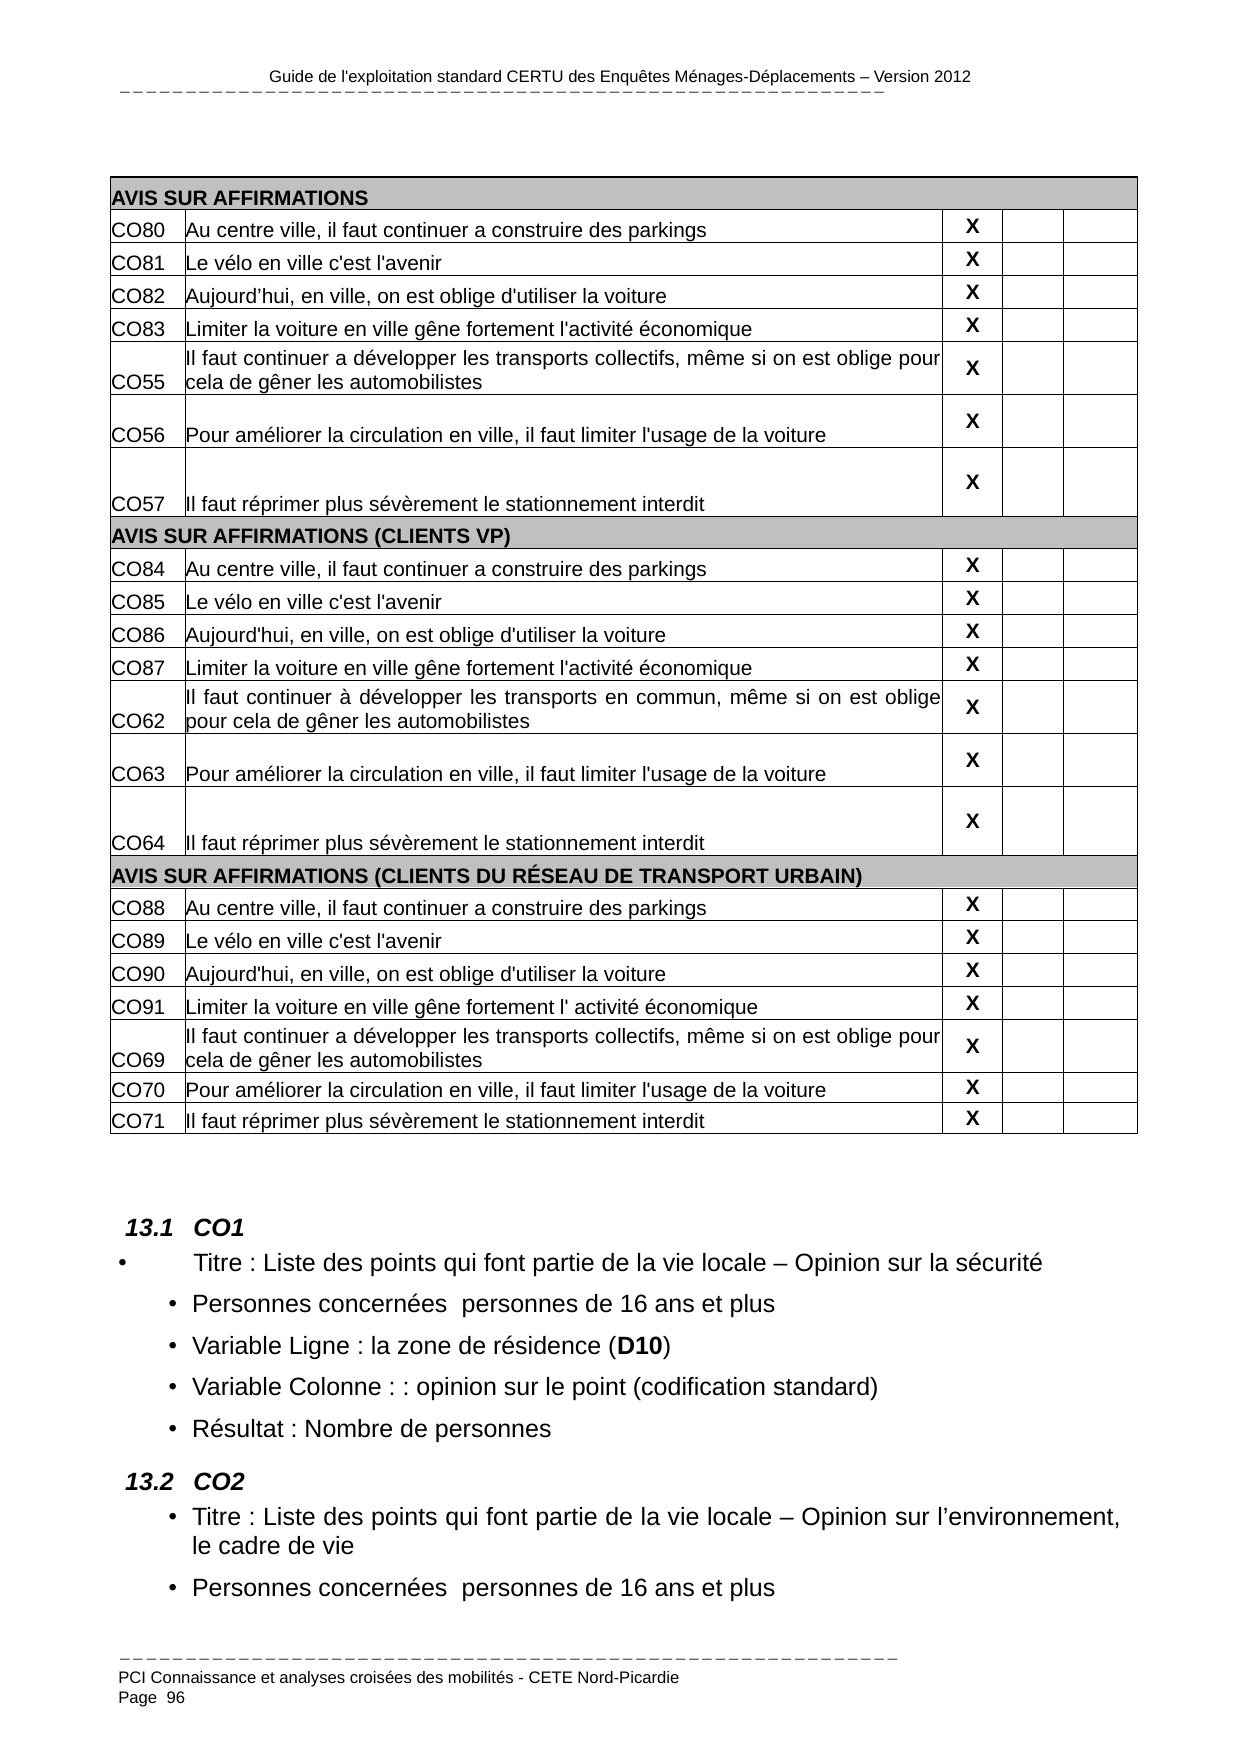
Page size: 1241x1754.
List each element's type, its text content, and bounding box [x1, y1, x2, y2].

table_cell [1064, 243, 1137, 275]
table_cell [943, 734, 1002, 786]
list Personnes concernées personnes de 16 ans et plus [168, 1289, 1122, 1318]
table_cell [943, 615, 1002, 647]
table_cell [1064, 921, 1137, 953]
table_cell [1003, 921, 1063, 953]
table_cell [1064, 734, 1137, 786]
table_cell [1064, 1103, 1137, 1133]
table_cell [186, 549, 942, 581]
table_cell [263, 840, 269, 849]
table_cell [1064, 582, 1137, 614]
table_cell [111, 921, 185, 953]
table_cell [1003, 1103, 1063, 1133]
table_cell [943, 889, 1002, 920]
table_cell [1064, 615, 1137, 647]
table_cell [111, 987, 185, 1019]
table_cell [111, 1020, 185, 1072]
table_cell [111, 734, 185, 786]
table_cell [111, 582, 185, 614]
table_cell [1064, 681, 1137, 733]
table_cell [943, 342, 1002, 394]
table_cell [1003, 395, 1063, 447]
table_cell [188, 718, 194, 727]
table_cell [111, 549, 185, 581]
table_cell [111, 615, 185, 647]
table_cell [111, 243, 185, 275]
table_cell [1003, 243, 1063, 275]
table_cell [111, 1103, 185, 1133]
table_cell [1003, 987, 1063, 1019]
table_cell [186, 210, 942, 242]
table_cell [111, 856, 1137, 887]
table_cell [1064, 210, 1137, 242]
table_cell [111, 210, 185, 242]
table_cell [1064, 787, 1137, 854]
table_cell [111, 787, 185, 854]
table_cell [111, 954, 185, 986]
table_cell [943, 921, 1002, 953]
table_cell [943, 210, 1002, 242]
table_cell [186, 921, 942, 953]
subtitle CO2 [118, 1467, 1122, 1496]
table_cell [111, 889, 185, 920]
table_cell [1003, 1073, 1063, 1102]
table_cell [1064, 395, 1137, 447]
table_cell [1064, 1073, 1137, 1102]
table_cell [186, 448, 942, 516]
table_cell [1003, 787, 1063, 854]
list Titre : Liste des points qui font partie de la vie locale – Opinion sur l’environnement, le cadre de vie [168, 1502, 1122, 1560]
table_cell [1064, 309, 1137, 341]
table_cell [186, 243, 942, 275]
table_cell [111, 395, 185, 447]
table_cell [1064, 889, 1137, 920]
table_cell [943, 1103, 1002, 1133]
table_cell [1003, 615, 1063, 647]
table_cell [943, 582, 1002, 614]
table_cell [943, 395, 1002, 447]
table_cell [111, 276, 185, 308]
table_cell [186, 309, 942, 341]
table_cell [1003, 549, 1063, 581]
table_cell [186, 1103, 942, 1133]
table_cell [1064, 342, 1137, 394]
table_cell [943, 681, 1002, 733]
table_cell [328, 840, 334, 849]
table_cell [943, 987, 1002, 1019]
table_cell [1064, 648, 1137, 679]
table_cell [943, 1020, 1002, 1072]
list Personnes concernées personnes de 16 ans et plus [168, 1572, 1122, 1601]
list Résultat : Nombre de personnes [168, 1413, 1122, 1442]
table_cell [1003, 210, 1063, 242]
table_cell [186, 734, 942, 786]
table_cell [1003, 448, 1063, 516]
subtitle CO1 [118, 1213, 1122, 1242]
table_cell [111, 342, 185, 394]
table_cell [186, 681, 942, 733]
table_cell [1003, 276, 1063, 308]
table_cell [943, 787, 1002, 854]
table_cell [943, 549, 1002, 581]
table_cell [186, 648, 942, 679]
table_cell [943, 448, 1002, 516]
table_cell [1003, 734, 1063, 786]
list Variable Colonne : : opinion sur le point (codification standard) [168, 1372, 1122, 1401]
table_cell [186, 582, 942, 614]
list Titre : Liste des points qui font partie de la vie locale – Opinion sur la sécurité [118, 1248, 1122, 1277]
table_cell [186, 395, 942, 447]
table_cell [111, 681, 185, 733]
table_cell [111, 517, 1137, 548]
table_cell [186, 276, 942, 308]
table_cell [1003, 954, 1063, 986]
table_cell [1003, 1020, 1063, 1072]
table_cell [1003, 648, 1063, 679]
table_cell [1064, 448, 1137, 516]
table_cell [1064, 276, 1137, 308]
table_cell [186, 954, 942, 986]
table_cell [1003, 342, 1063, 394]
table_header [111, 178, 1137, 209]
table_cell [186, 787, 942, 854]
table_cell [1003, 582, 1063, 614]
list Variable Ligne : la zone de résidence (D10) [168, 1331, 1122, 1360]
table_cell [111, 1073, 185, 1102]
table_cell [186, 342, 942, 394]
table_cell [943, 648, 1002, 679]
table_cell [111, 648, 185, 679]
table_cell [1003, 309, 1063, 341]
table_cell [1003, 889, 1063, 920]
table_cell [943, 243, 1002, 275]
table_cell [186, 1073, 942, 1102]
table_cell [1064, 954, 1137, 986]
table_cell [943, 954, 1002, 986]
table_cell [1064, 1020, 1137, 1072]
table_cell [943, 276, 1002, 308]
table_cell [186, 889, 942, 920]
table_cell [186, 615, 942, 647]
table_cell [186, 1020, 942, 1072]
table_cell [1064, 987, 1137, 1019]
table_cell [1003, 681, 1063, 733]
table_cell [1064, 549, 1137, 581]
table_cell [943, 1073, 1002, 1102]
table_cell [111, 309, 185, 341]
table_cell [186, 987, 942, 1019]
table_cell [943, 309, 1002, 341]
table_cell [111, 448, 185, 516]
